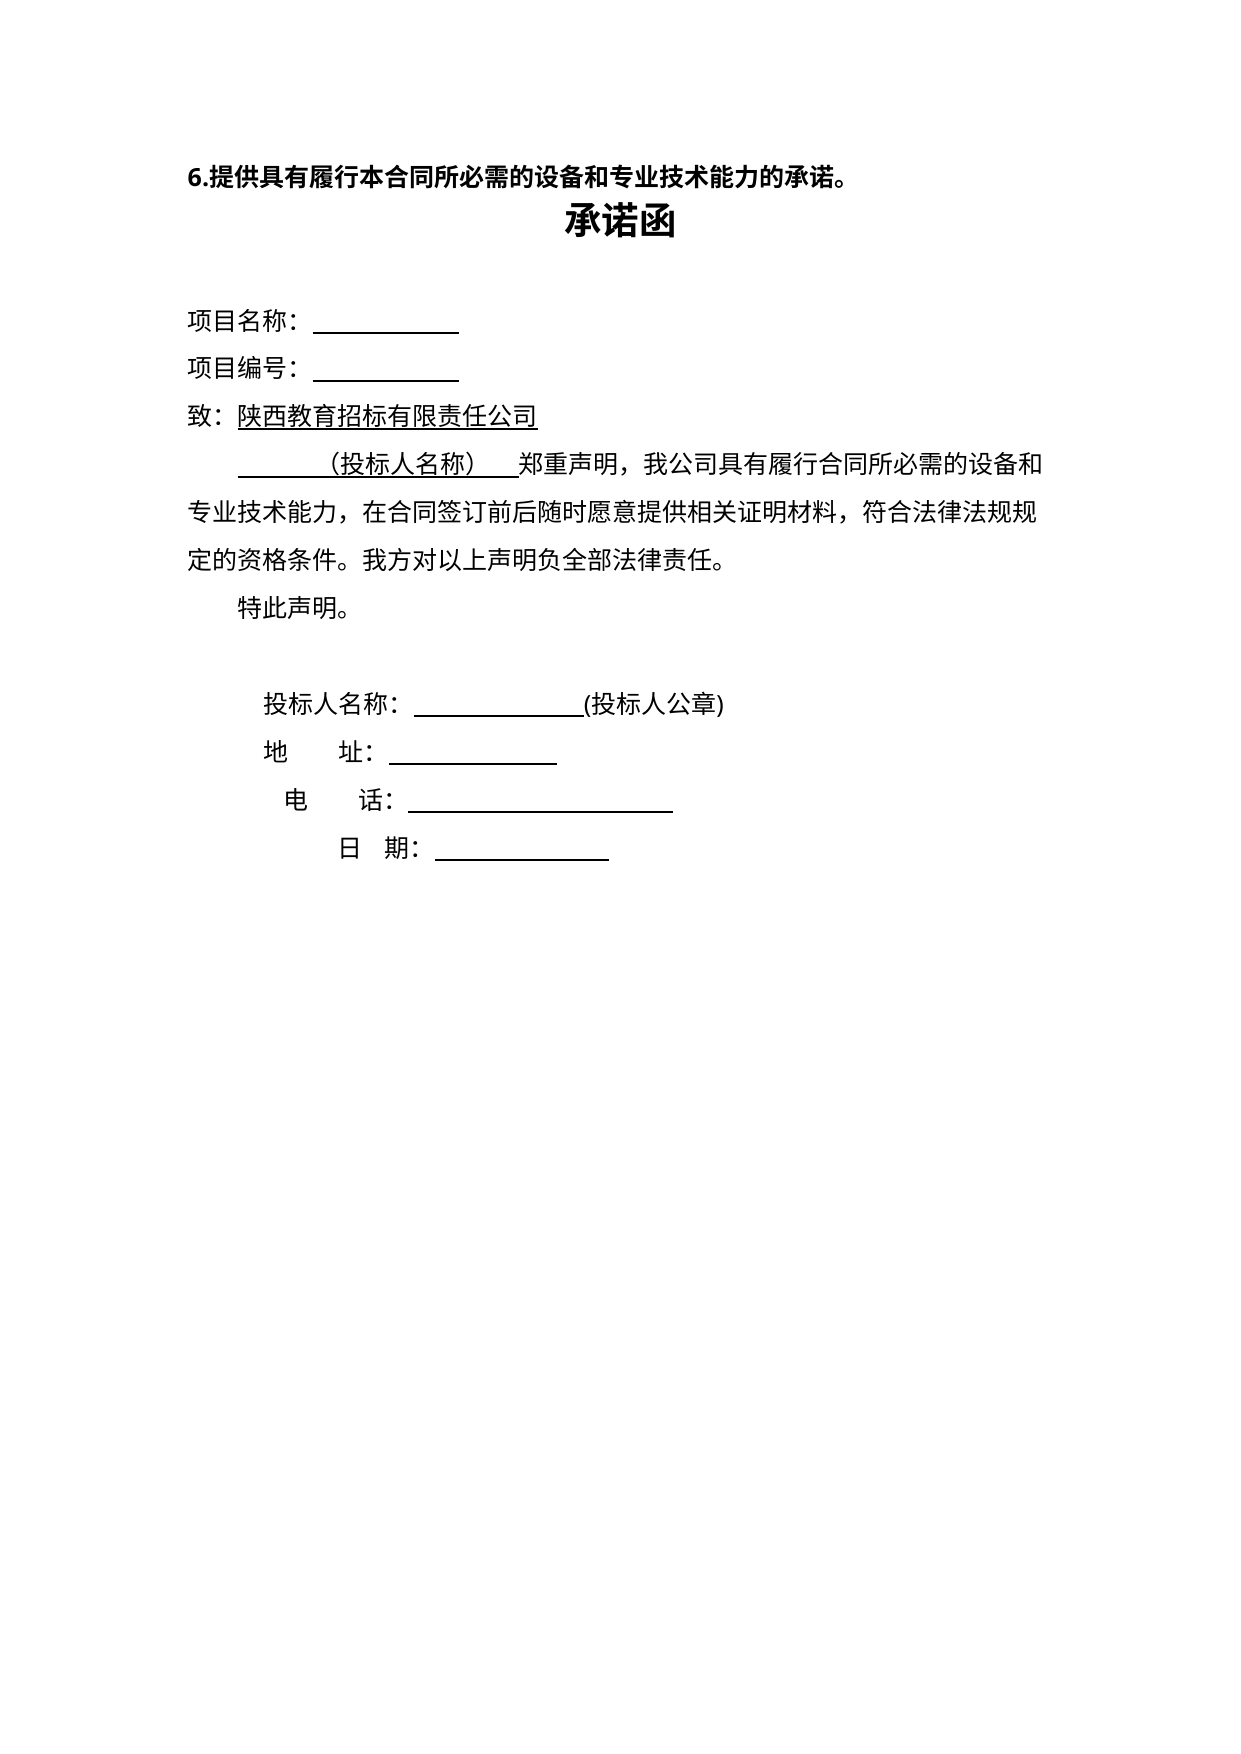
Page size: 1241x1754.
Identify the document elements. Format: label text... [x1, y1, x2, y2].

text 6.提供具有履行本合同所必需的设备和专业技术能力的承诺。 [187, 150, 1053, 196]
text 承诺函 [187, 196, 1053, 244]
text 地 址： [187, 723, 1053, 771]
text 日 期： [187, 819, 1053, 867]
text 电 话： [187, 771, 1053, 819]
text （投标人名称） 郑重声明，我公司具有履行合同所必需的设备和专业技术能力，在合同签订前后随时愿意提供相关证明材料，符合法律法规规定的资格条件。我方对以上声明负全部法律责任。 [187, 435, 1053, 579]
text 项目编号： [187, 339, 1053, 387]
text 特此声明。 [187, 579, 1053, 627]
text 致：陕西教育招标有限责任公司 [187, 387, 1053, 435]
text 投标人名称： (投标人公章) [187, 675, 1053, 723]
text 项目名称： [187, 292, 1053, 339]
